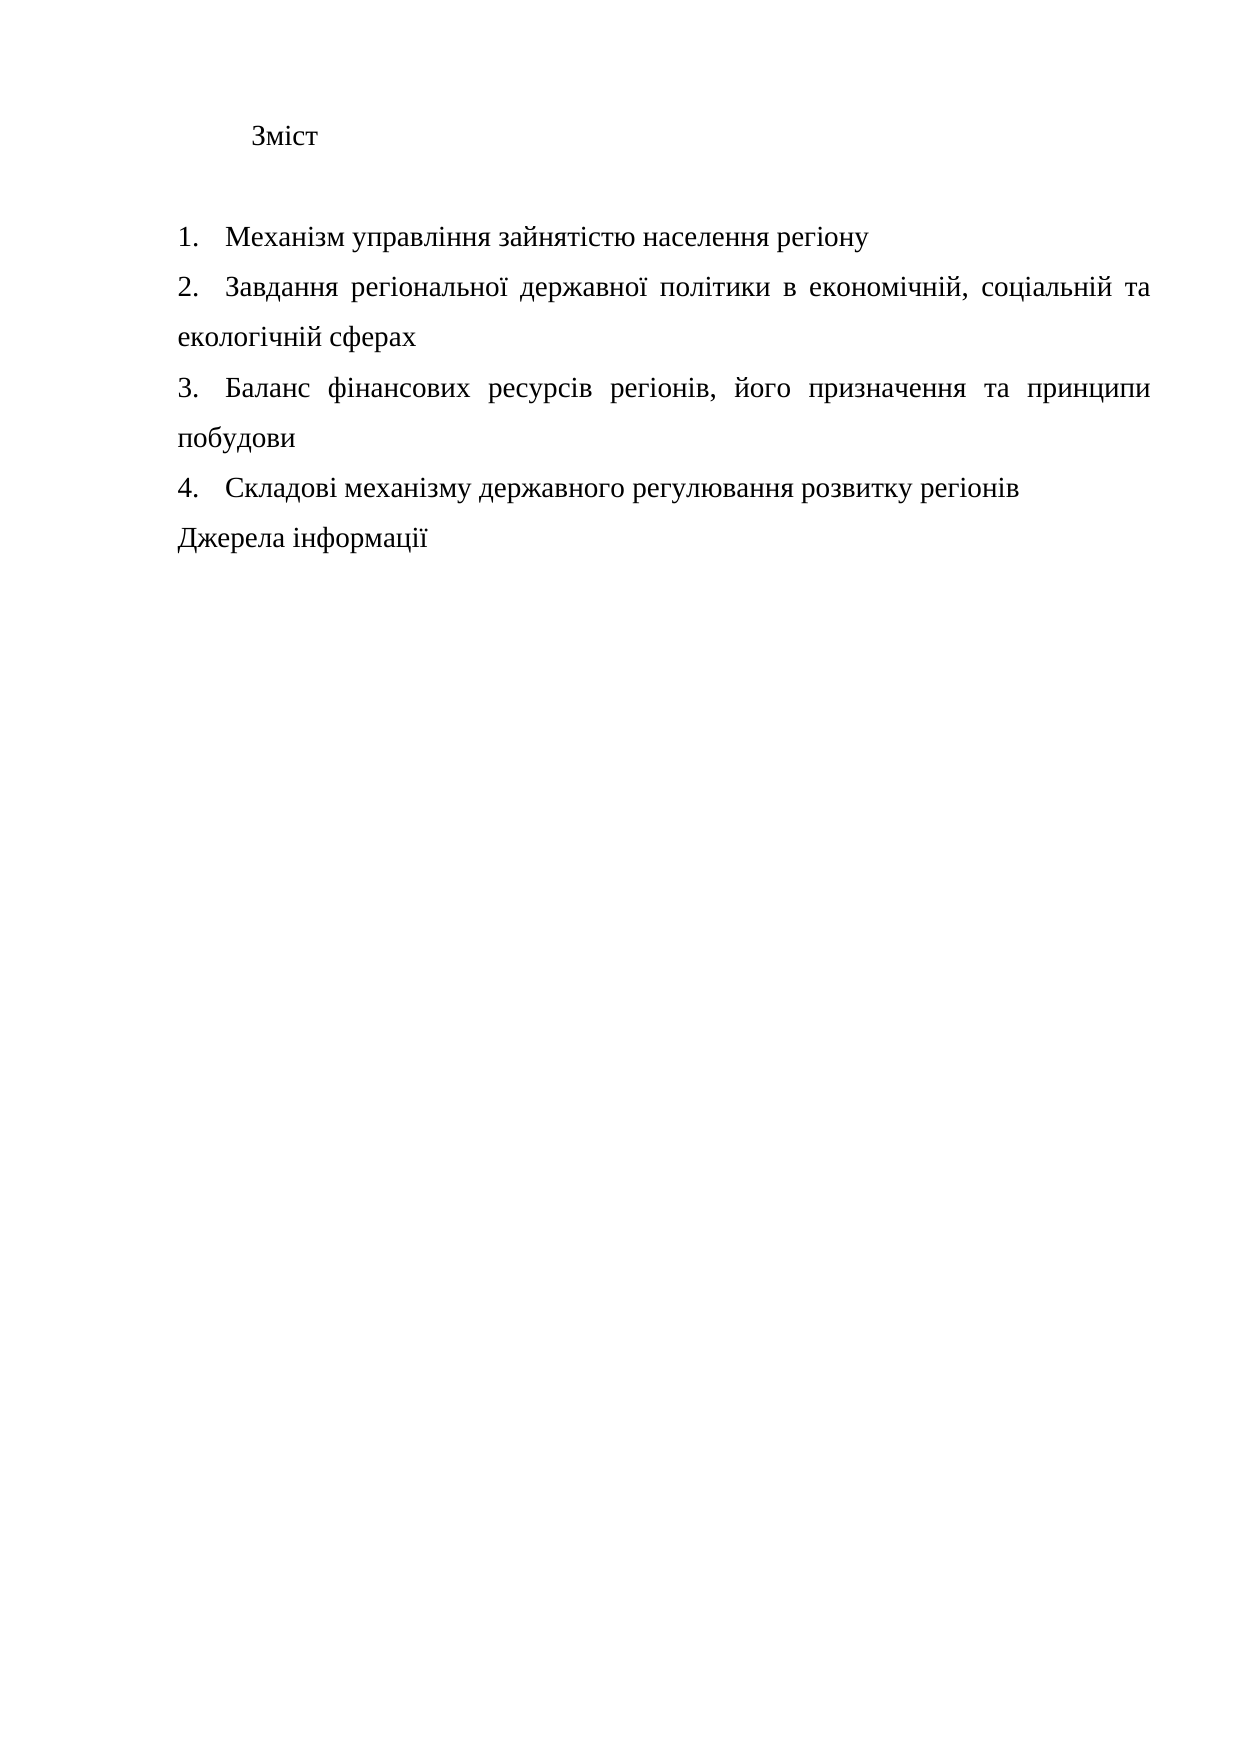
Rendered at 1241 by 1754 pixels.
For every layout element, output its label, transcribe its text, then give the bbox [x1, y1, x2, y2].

list Завдання регіональної державної політики в економічній, соціальній та екологічній сферах [177, 269, 1152, 353]
list Баланс фінансових ресурсів регіонів, його призначення та принципи побудови [177, 370, 1152, 453]
list Складові механізму державного регулювання розвитку регіонів [177, 470, 1152, 504]
text Зміст [177, 118, 1152, 152]
list Механізм управління зайнятістю населення регіону [177, 219, 1152, 252]
text Джерела інформації [177, 521, 1152, 554]
